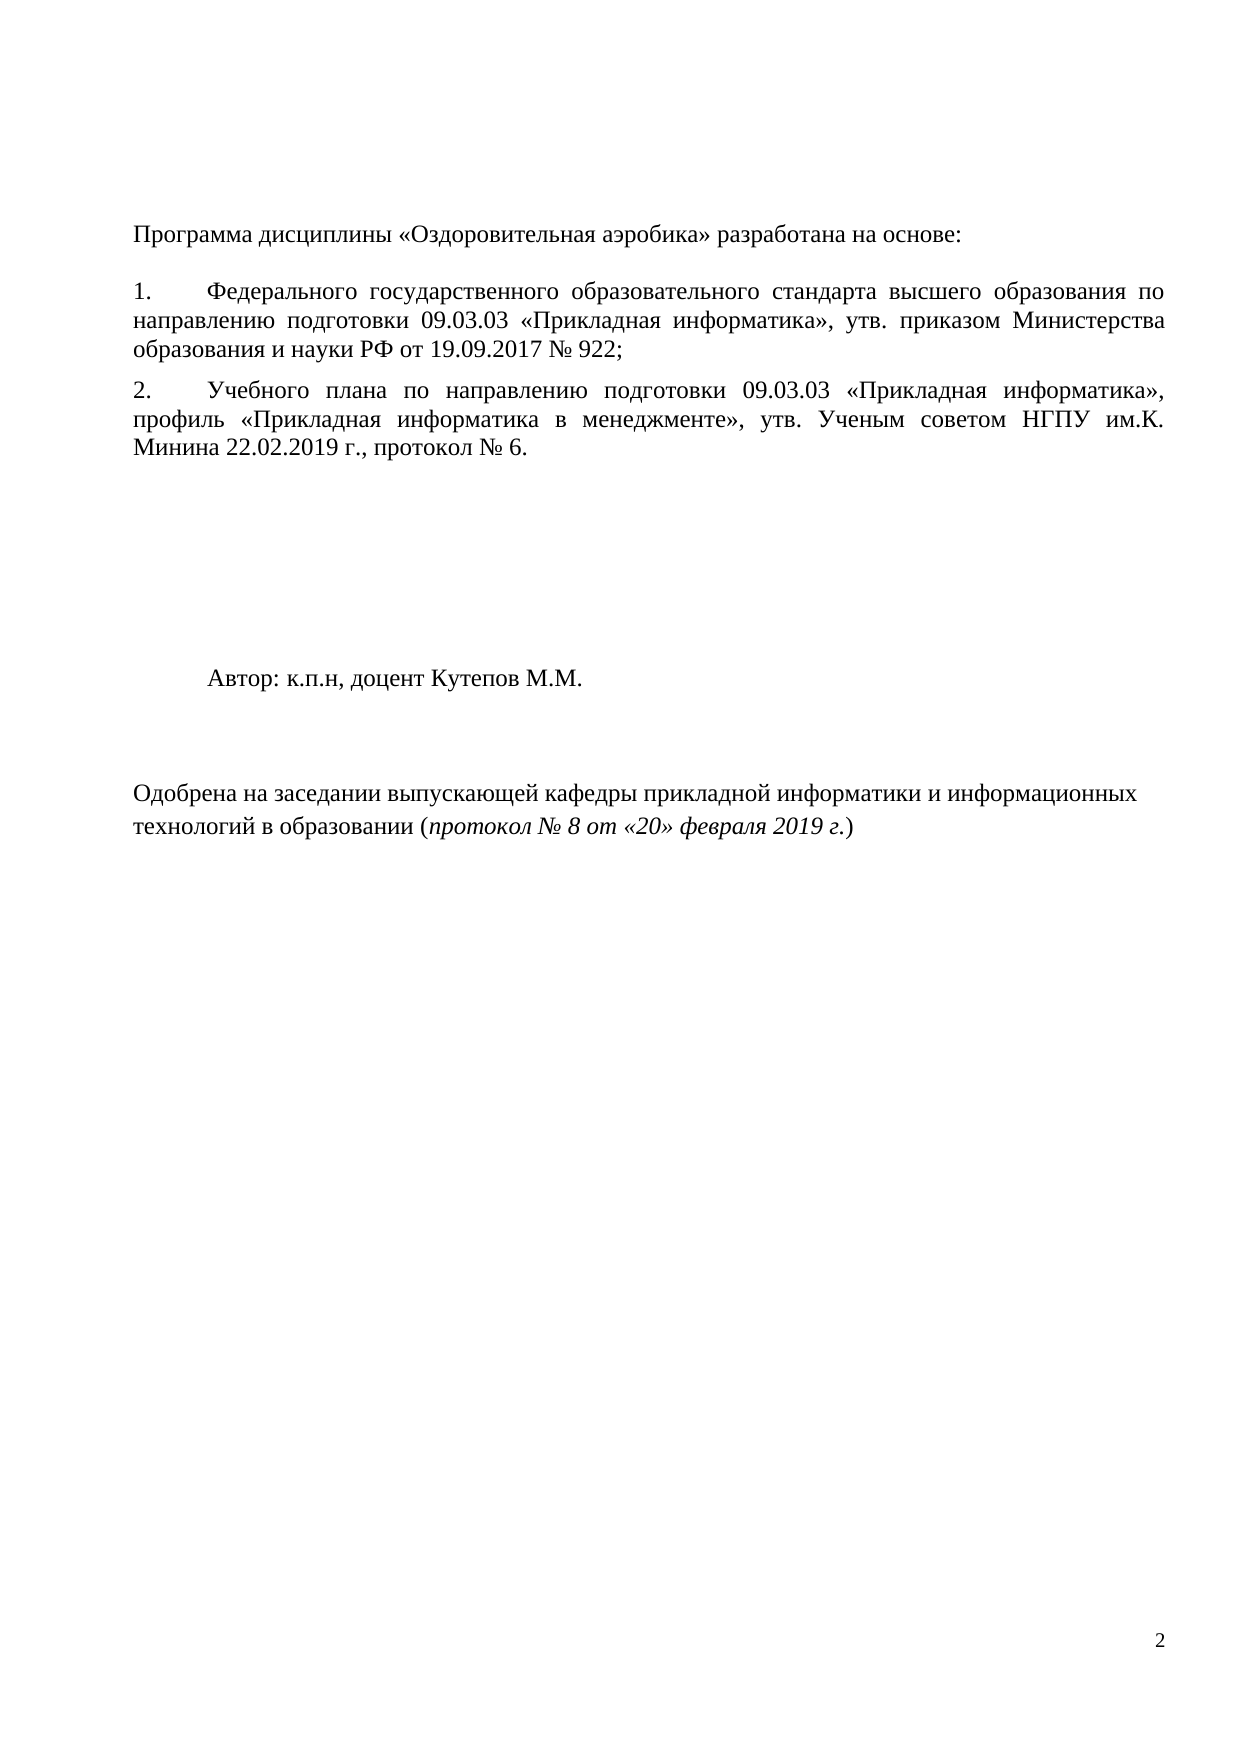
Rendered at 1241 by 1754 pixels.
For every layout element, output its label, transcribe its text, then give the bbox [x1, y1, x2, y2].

text Программа дисциплины «Оздоровительная аэробика» разработана на основе: [133, 219, 1165, 247]
text Одобрена на заседании выпускающей кафедры прикладной информатики и информационных технологий в образовании (протокол № 8 от «20» февраля 2019 г.) [133, 778, 1165, 840]
list Учебного плана по направлению подготовки 09.03.03 «Прикладная информатика», профиль «Прикладная информатика в менеджменте», утв. Ученым советом НГПУ им.К. Минина 22.02.2019 г., протокол № 6. [133, 375, 1165, 461]
text Автор: к.п.н, доцент Кутепов М.М. [133, 663, 1165, 692]
list Федерального государственного образовательного стандарта высшего образования по направлению подготовки 09.03.03 «Прикладная информатика», утв. приказом Министерства образования и науки РФ от 19.09.2017 № 922; [133, 276, 1165, 362]
